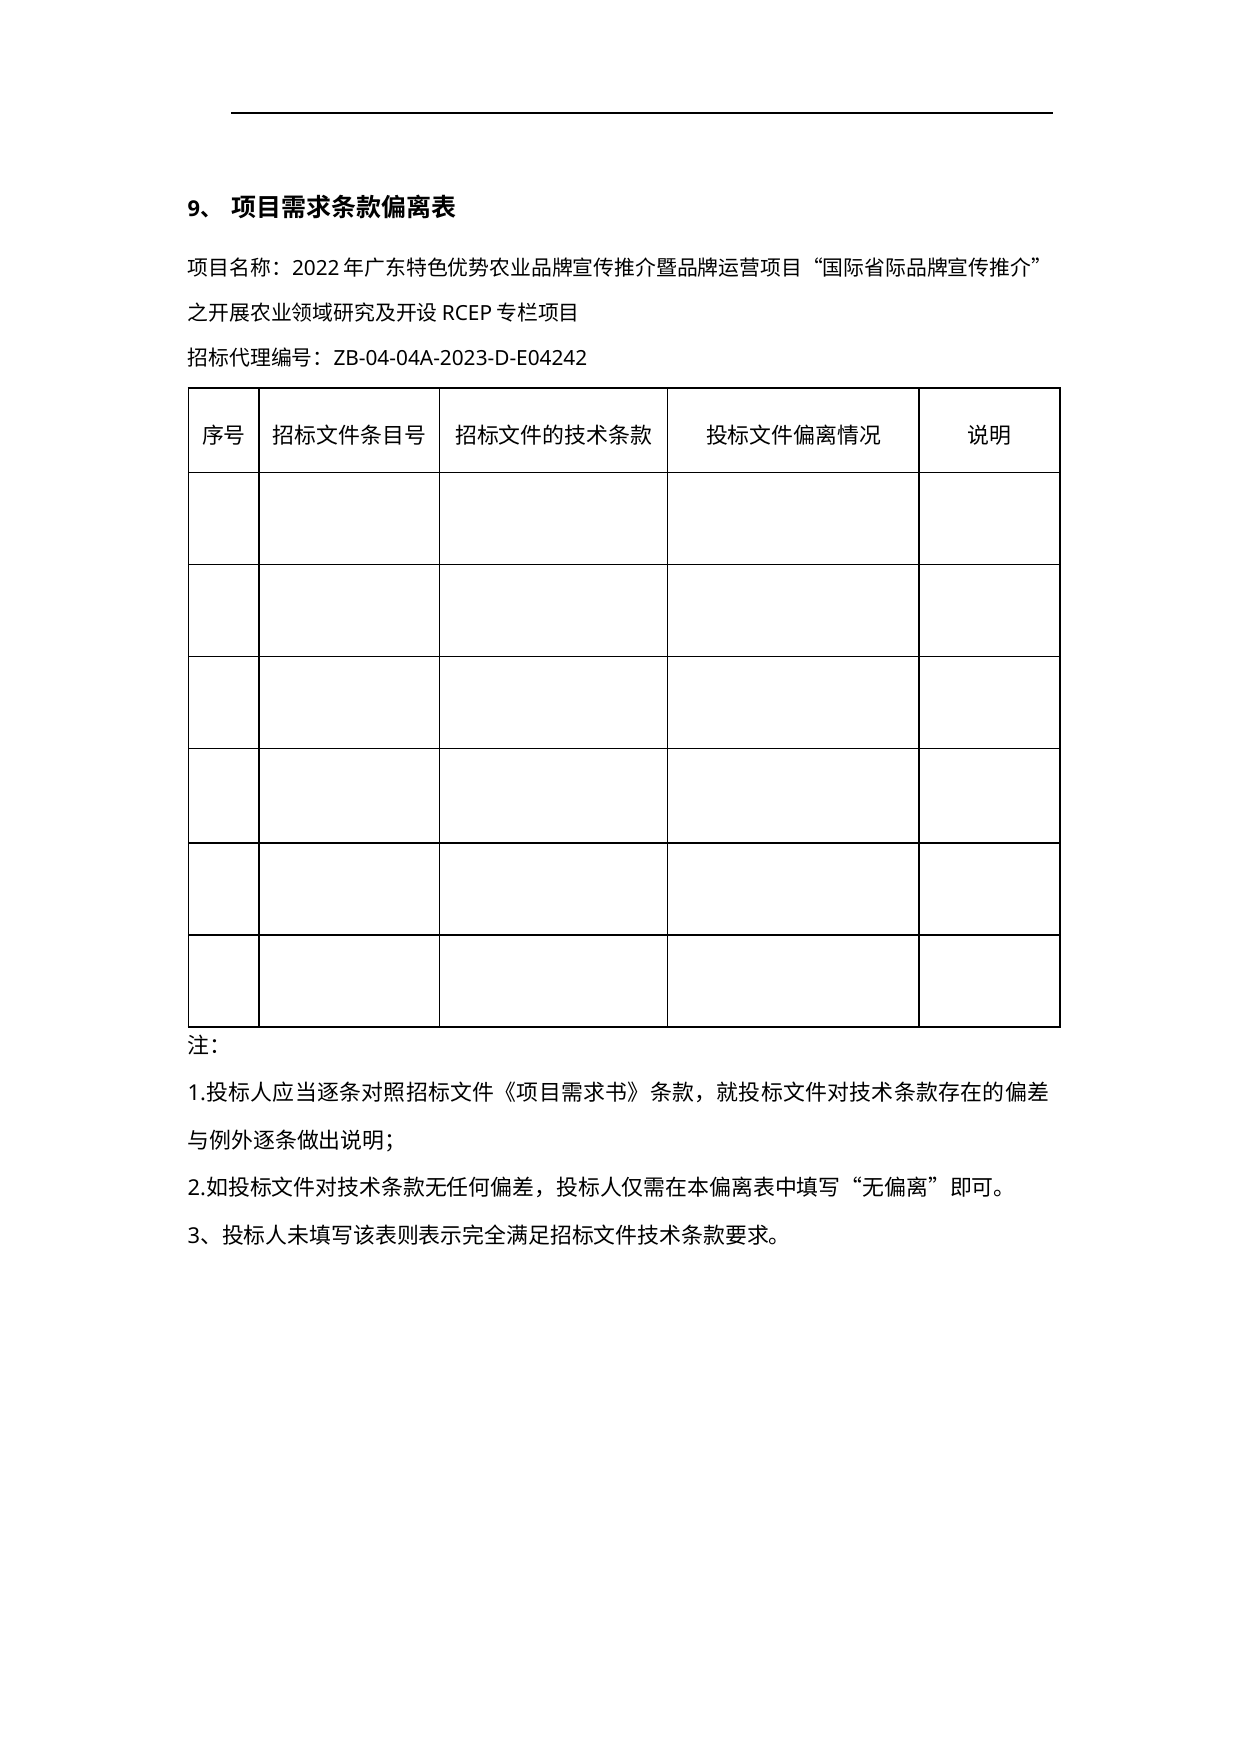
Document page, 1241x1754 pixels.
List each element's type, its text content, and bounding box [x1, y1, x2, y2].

table_cell [189, 844, 258, 934]
subtitle 项目需求条款偏离表 [187, 173, 1053, 238]
text 招标代理编号：ZB-04-04A-2023-D-E04242 [187, 342, 1053, 372]
table_cell [440, 657, 667, 748]
table_cell [920, 657, 1059, 748]
table_header 序号 [189, 389, 258, 472]
table_cell [920, 473, 1059, 564]
table_cell [440, 936, 667, 1026]
table_header 说明 [920, 389, 1059, 472]
text 项目名称：2022年广东特色优势农业品牌宣传推介暨品牌运营项目“国际省际品牌宣传推介”之开展农业领域研究及开设RCEP专栏项目 [187, 251, 1053, 327]
table_cell [260, 565, 439, 656]
table_header 招标文件的技术条款 [440, 389, 667, 472]
table_cell [440, 749, 667, 842]
table_header 投标文件偏离情况 [668, 389, 918, 472]
table_cell [189, 749, 258, 842]
table_cell [260, 936, 439, 1026]
table_cell [668, 473, 918, 564]
table_cell [668, 844, 918, 934]
table_cell [260, 657, 439, 748]
table_cell [440, 844, 667, 934]
table_cell [260, 473, 439, 564]
text 1.投标人应当逐条对照招标文件《项目需求书》条款，就投标文件对技术条款存在的偏差与例外逐条做出说明； [187, 1075, 1053, 1154]
table_cell [260, 749, 439, 842]
table_header 招标文件条目号 [260, 389, 439, 472]
table_cell [189, 657, 258, 748]
table_cell [668, 749, 918, 842]
table_cell [668, 936, 918, 1026]
table_cell [189, 565, 258, 656]
table_cell [260, 844, 439, 934]
table_cell [440, 473, 667, 564]
table_cell [920, 565, 1059, 656]
table_cell [920, 936, 1059, 1026]
table_cell [920, 844, 1059, 934]
text 2.如投标文件对技术条款无任何偏差，投标人仅需在本偏离表中填写“无偏离”即可。 [187, 1170, 1053, 1202]
text 注： [187, 1028, 1053, 1059]
text 3、投标人未填写该表则表示完全满足招标文件技术条款要求。 [187, 1218, 1053, 1249]
table_cell [668, 565, 918, 656]
table_cell [189, 936, 258, 1026]
table_cell [668, 657, 918, 748]
table_cell [440, 565, 667, 656]
table_cell [189, 473, 258, 564]
table_cell [920, 749, 1059, 842]
